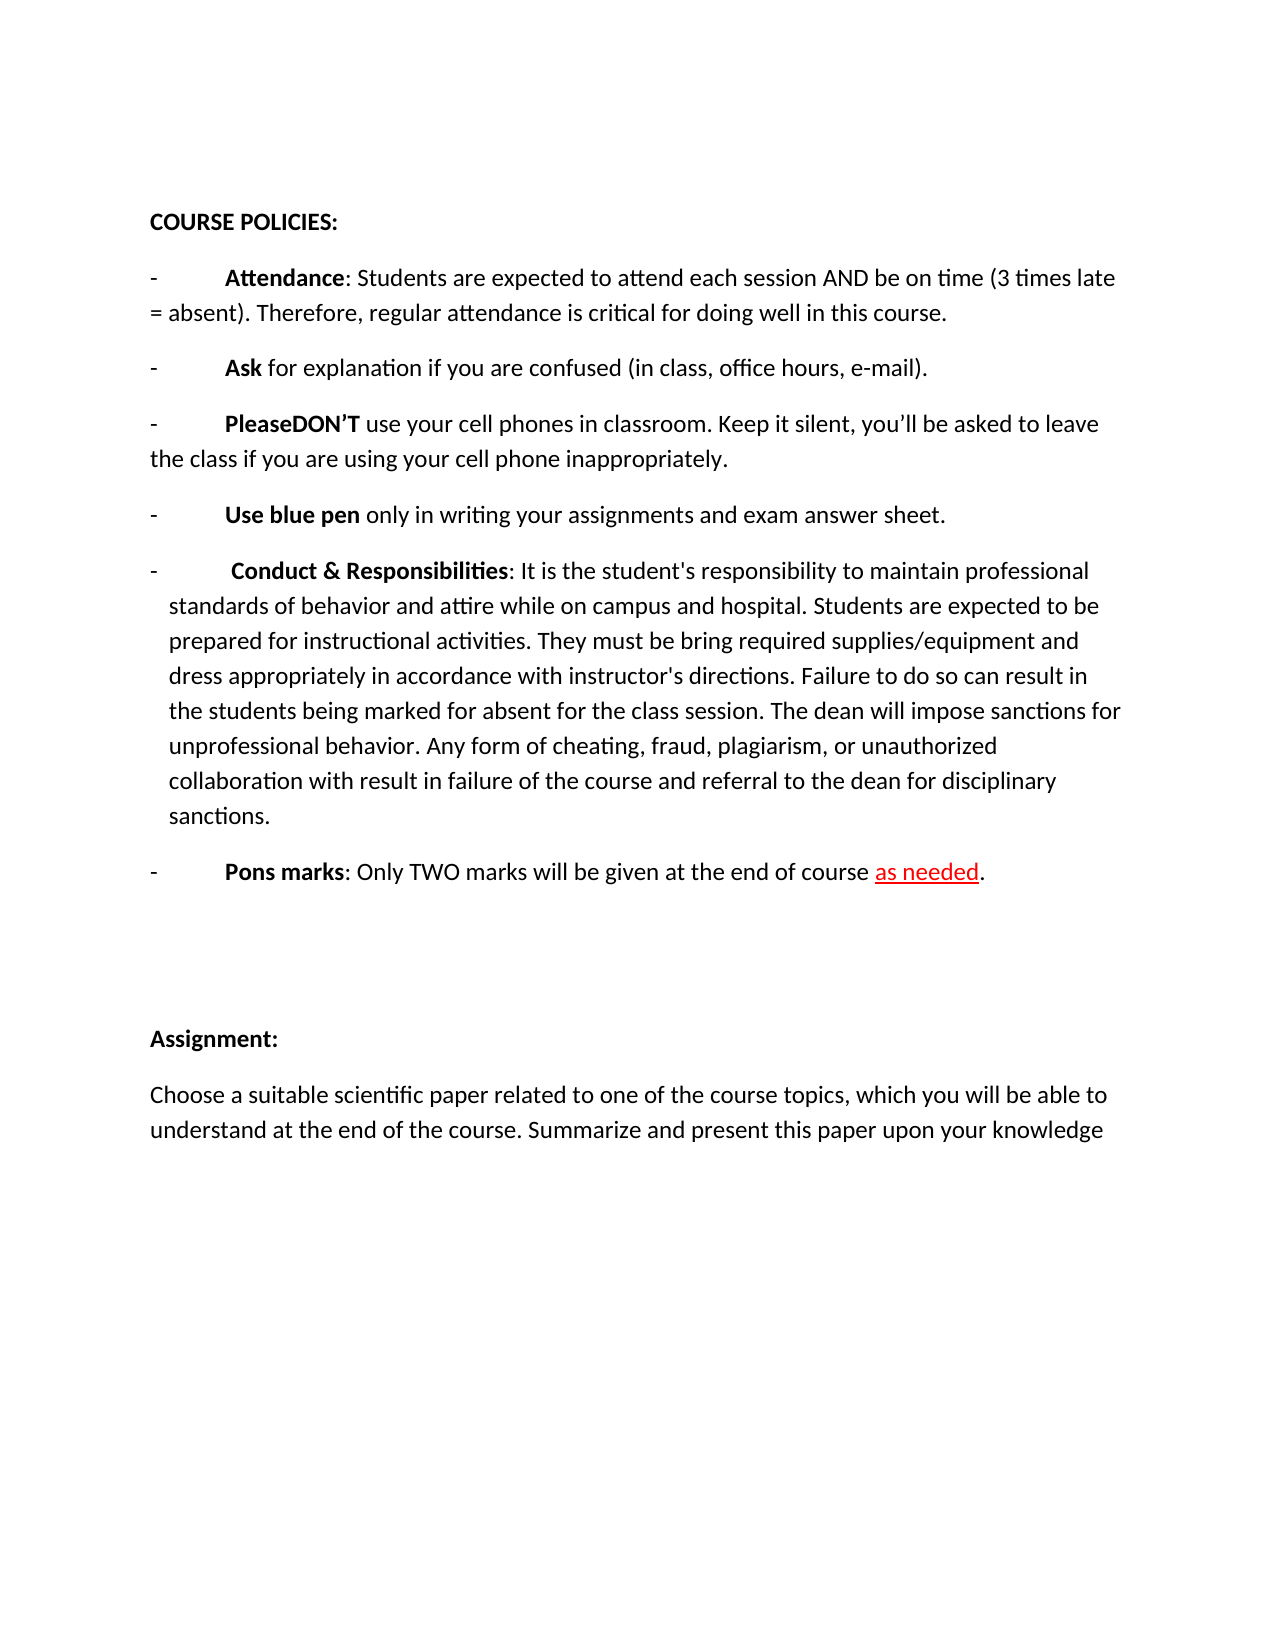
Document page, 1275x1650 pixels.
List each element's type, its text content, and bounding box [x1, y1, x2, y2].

text - Attendance: Students are expected to attend each session AND be on time (3 times late = absent). Therefore, regular attendance is critical for doing well in this course. [150, 262, 1125, 327]
text Choose a suitable scientific paper related to one of the course topics, which you will be able to understand at the end of the course. Summarize and present this paper upon your knowledge [150, 1079, 1125, 1145]
text - Conduct & Responsibilities: It is the student's responsibility to maintain professional standards of behavior and attire while on campus and hospital. Students are expected to be prepared for instructional activities. They must be bring required supplies/equipment and dress appropriately in accordance with instructor's directions. Failure to do so can result in the students being marked for absent for the class session. The dean will impose sanctions for unprofessional behavior. Any form of cheating, fraud, plagiarism, or unauthorized collaboration with result in failure of the course and referral to the dean for disciplinary sanctions. [150, 555, 1125, 831]
text - PleaseDON’T use your cell phones in classroom. Keep it silent, you’ll be asked to leave the class if you are using your cell phone inappropriately. [150, 408, 1125, 474]
text - Use blue pen only in writing your assignments and exam answer sheet. [150, 499, 1125, 530]
text - Pons marks: Only TWO marks will be given at the end of course as needed. [150, 856, 1125, 886]
text - Ask for explanation if you are confused (in class, office hours, e-mail). [150, 352, 1125, 383]
text COURSE POLICIES: [150, 206, 1125, 236]
text Assignment: [150, 1023, 1125, 1054]
